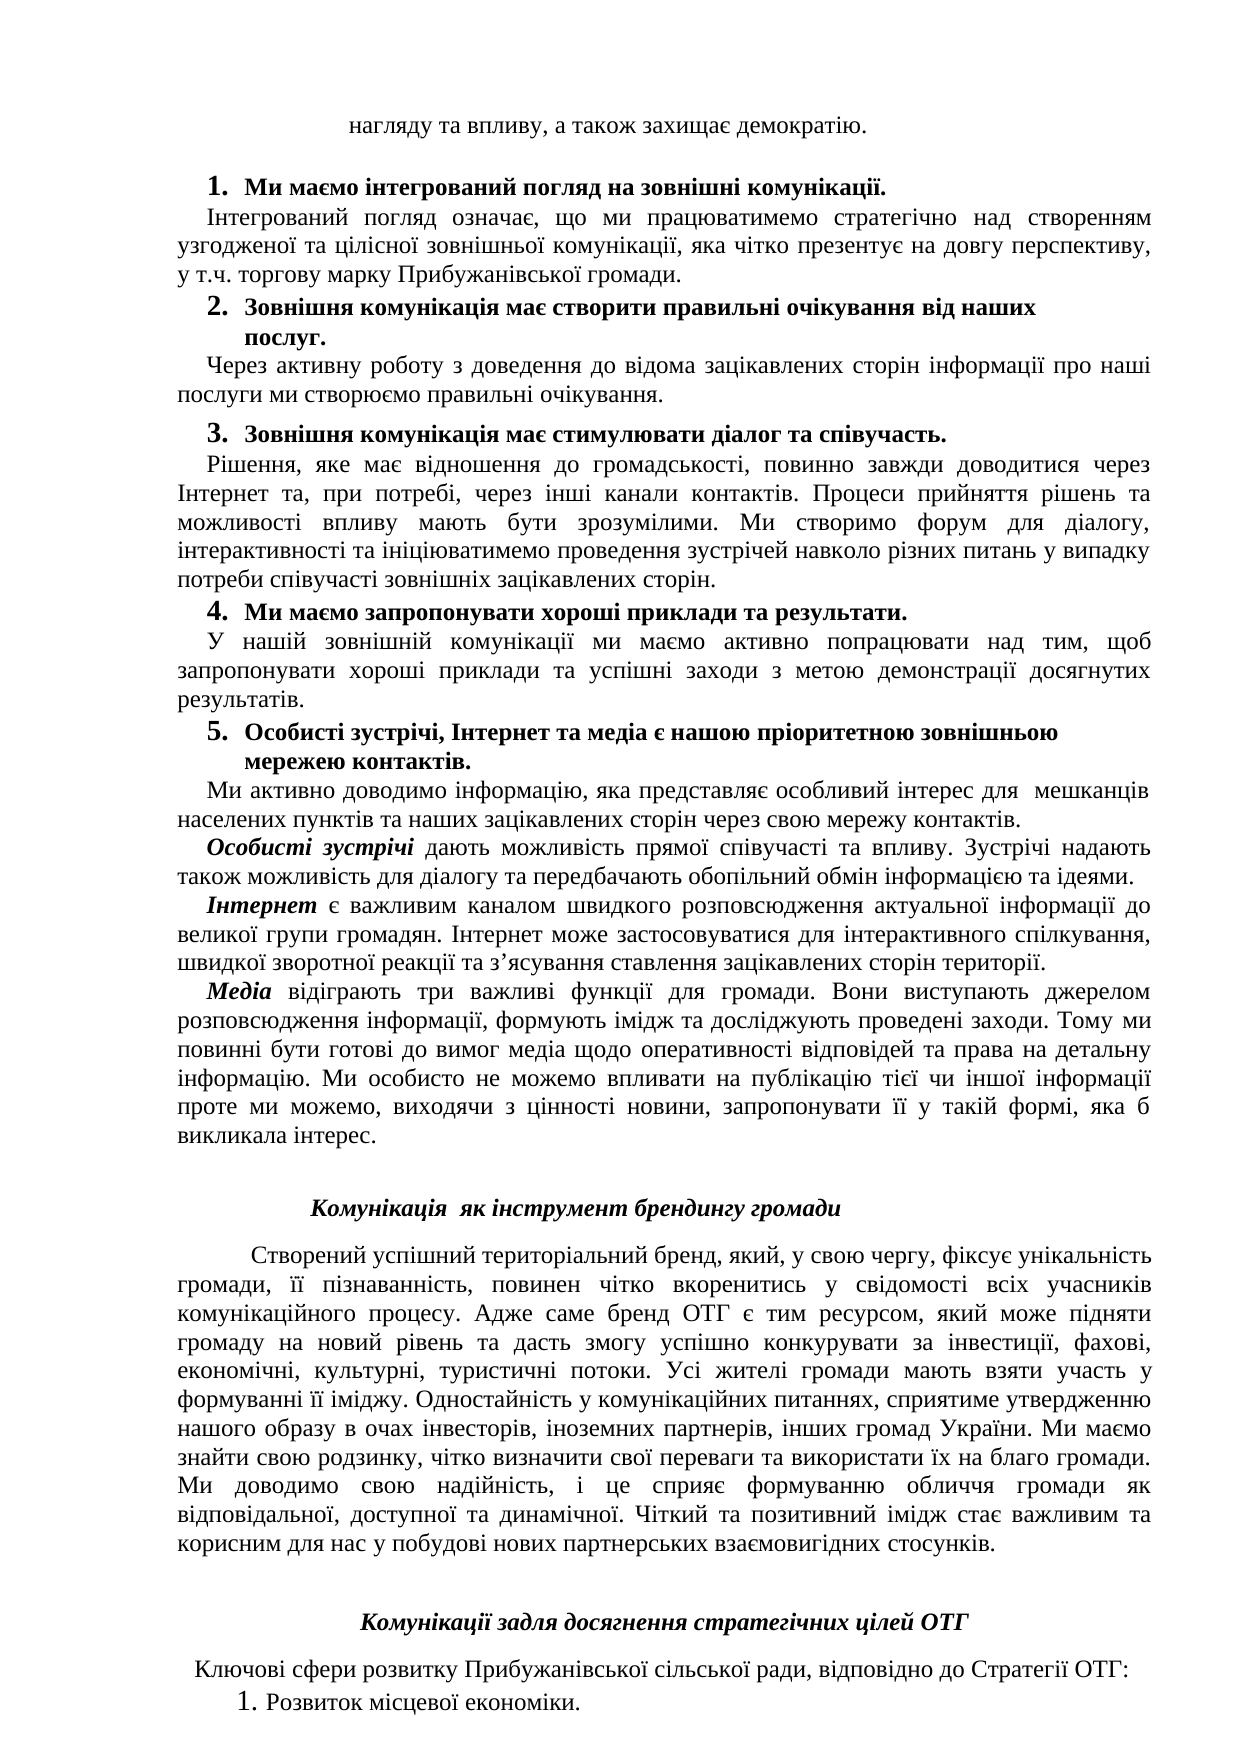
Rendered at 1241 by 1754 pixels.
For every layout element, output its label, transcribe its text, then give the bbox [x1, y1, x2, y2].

subtitle Зовнішня комунікація має стимулювати діалог та співучасть. [207, 416, 1163, 449]
text Медіа відіграють три важливі функції для громади. Вони виступають джерелом розповсюдження інформації, формують імідж та досліджують проведені заходи. Тому ми повинні бути готові до вимог медіа щодо оперативності відповідей та права на детальну інформацію. Ми особисто не можемо впливати на публікацію тієї чи іншої інформації проте ми можемо, виходячи з цінності новини, запропонувати її у такій формі, яка б викликала інтерес. [177, 976, 1151, 1149]
list Розвиток місцевої економіки. [236, 1683, 1163, 1716]
text Ключові сфери розвитку Прибужанівської сільської ради, відповідно до Стратегії ОТГ: [175, 1654, 1149, 1683]
text Особисті зустрічі дають можливість прямої співучасті та впливу. Зустрічі надають також можливість для діалогу та передбачають обопільний обмін інформацією та ідеями. [177, 832, 1151, 890]
subtitle Ми маємо інтегрований погляд на зовнішні комунікації. [207, 168, 1163, 202]
text Рішення, яке має відношення до громадськості, повинно завжди доводитися через Інтернет та, при потребі, через інші канали контактів. Процеси прийняття рішень та можливості впливу мають бути зрозумілими. Ми створимо форум для діалогу, інтерактивності та ініціюватимемо проведення зустрічей навколо різних питань у випадку потреби співучасті зовнішніх зацікавлених сторін. [177, 449, 1151, 593]
subtitle Особисті зустрічі, Інтернет та медіа є нашою пріоритетною зовнішньою мережею контактів. [207, 713, 1160, 775]
text У нашій зовнішній комунікації ми маємо активно попрацювати над тим, щоб запропонувати хороші приклади та успішні заходи з метою демонстрації досягнутих результатів. [177, 626, 1151, 713]
text Інтернет є важливим каналом швидкого розповсюдження актуальної інформації до великої групи громадян. Інтернет може застосовуватися для інтерактивного спілкування, швидкої зворотної реакції та з’ясування ставлення зацікавлених сторін території. [177, 890, 1152, 976]
text Ми активно доводимо інформацію, яка представляє особливий інтерес для мешканців населених пунктів та наших зацікавлених сторін через свою мережу контактів. [177, 775, 1150, 832]
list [311, 110, 1151, 139]
subtitle Комунікація як інструмент брендингу громади [310, 1155, 1163, 1222]
subtitle Ми маємо запропонувати хороші приклади та результати. [207, 593, 1163, 626]
text Через активну роботу з доведення до відома зацікавлених сторін інформації про наші послуги ми створюємо правильні очікування. [177, 350, 1151, 408]
text Інтегрований погляд означає, що ми працюватимемо стратегічно над створенням узгодженої та цілісної зовнішньої комунікації, яка чітко презентує на довгу перспективу, у т.ч. торгову марку Прибужанівської громади. [177, 202, 1152, 288]
text Створений успішний територіальний бренд, який, у свою чергу, фіксує унікальність громади, її пізнаванність, повинен чітко вкоренитись у свідомості всіх учасників комунікаційного процесу. Адже саме бренд ОТГ є тим ресурсом, який може підняти громаду на новий рівень та дасть змогу успішно конкурувати за інвестиції, фахові, економічні, культурні, туристичні потоки. Усі жителі громади мають взяти участь у формуванні її іміджу. Одностайність у комунікаційних питаннях, сприятиме утвердженню нашого образу в очах інвесторів, іноземних партнерів, інших громад України. Ми маємо знайти свою родзинку, чітко визначити свої переваги та використати їх на благо громади. Ми доводимо свою надійність, і це сприяє формуванню обличчя громади як відповідальної, доступної та динамічної. Чіткий та позитивний імідж стає важливим та корисним для нас у побудові нових партнерських взаємовигідних стосунків. [177, 1241, 1152, 1557]
subtitle Комунікації задля досягнення стратегічних цілей ОТГ [175, 1607, 1154, 1636]
subtitle Зовнішня комунікація має створити правильні очікування від наших послуг. [207, 288, 1072, 350]
